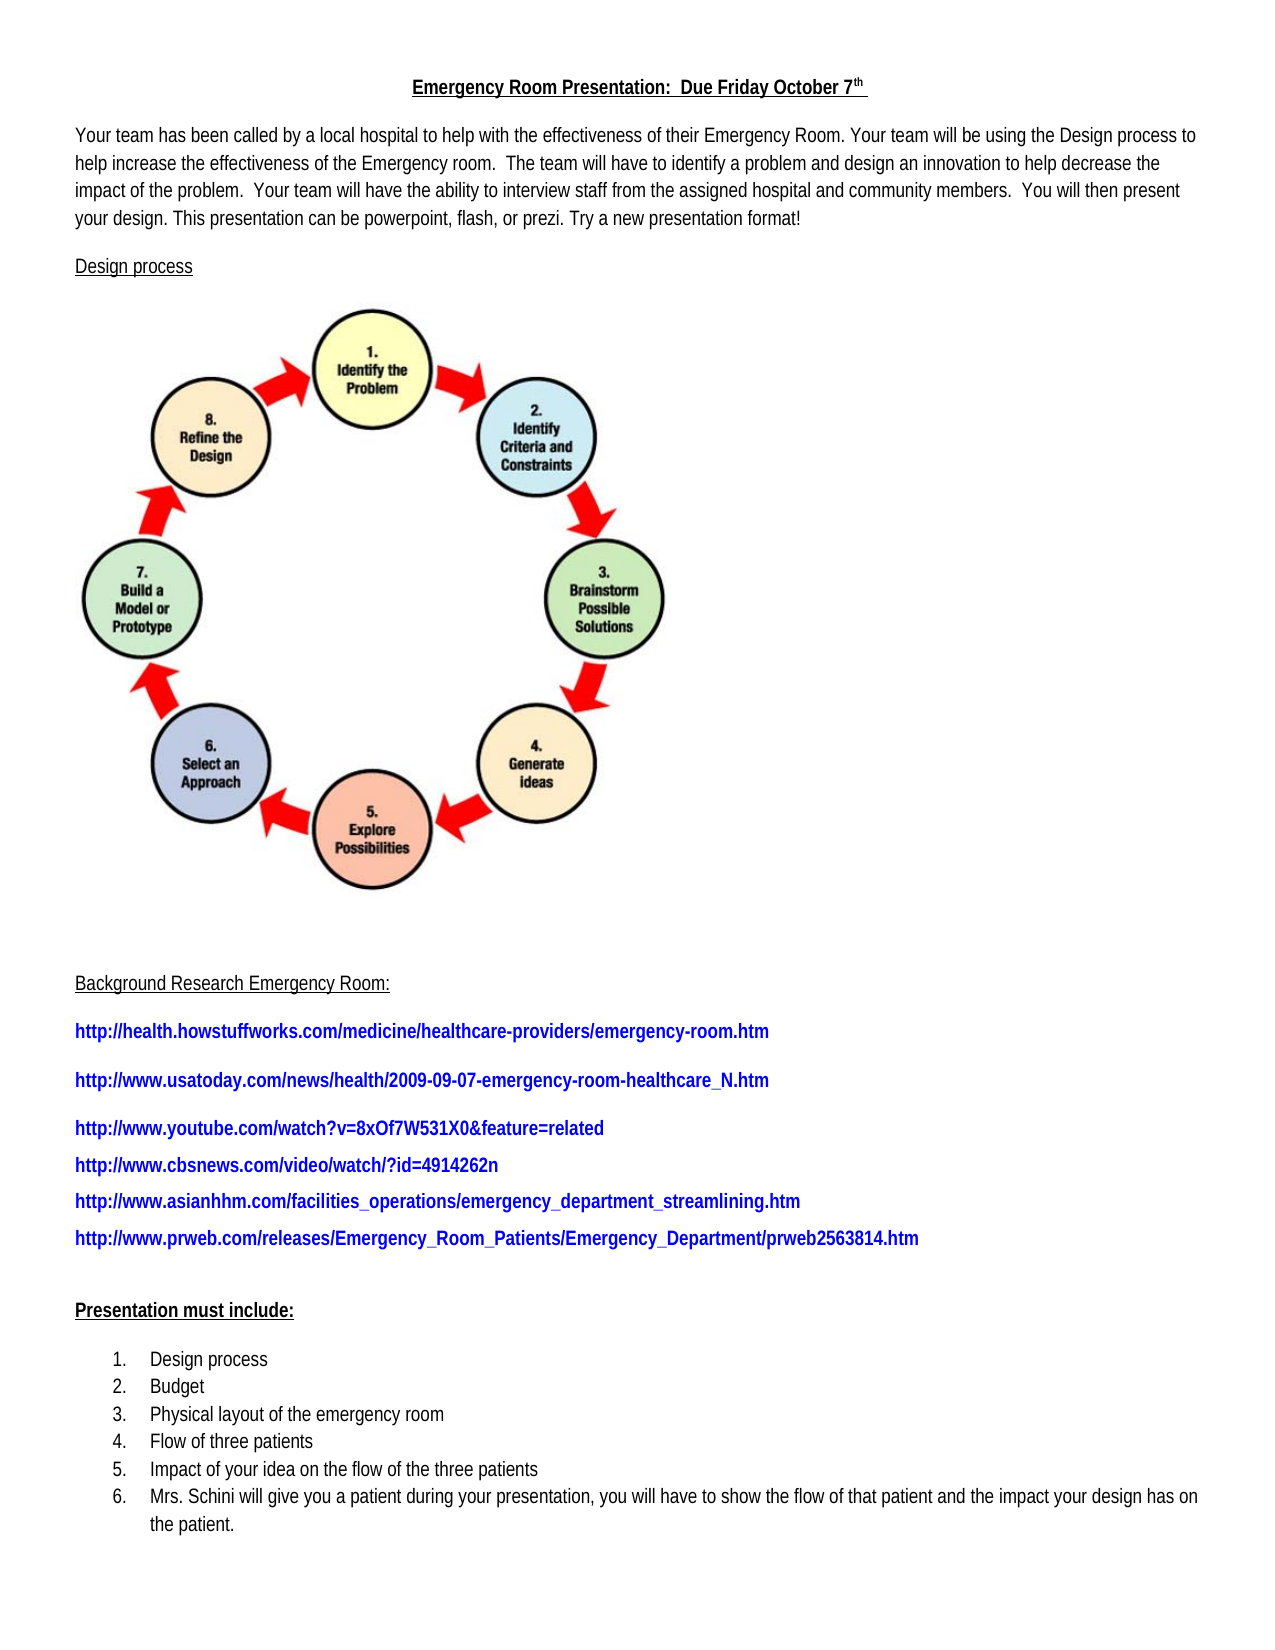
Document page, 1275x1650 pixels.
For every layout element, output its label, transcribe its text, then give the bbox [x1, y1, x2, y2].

list Physical layout of the emergency room [112, 1402, 1200, 1426]
text Design process [75, 254, 1200, 278]
list Mrs. Schini will give you a patient during your presentation, you will have to show the flow of that patient and the impact your design has on the patient. [112, 1484, 1200, 1536]
list http://www.asianhhm.com/facilities_operations/emergency_department_streamlining.htm [75, 1189, 1200, 1213]
list http://www.youtube.com/watch?v=8xOf7W531X0&feature=related [75, 1116, 1200, 1140]
text Background Research Emergency Room: [75, 971, 1200, 995]
list Budget [112, 1374, 1200, 1398]
list Impact of your idea on the flow of the three patients [112, 1457, 1200, 1481]
list http://www.prweb.com/releases/Emergency_Room_Patients/Emergency_Department/prweb2563814.htm [75, 1226, 1200, 1249]
text http://www.usatoday.com/news/health/2009-09-07-emergency-room-healthcare_N.htm [75, 1068, 1200, 1092]
text Emergency Room Presentation: Due Friday October 7th [75, 75, 1200, 99]
list Design process [112, 1347, 1200, 1371]
text http://health.howstuffworks.com/medicine/healthcare-providers/emergency-room.htm [75, 1019, 1200, 1043]
picture [75, 302, 671, 898]
text Your team has been called by a local hospital to help with the effectiveness of their Emergency Room. Your team will be using the Design process to help increase the effectiveness of the Emergency room. The team will have to identify a problem and design an innovation to help decrease the impact of the problem. Your team will have the ability to interview staff from the assigned hospital and community members. You will then present your design. This presentation can be powerpoint, flash, or prezi. Try a new presentation format! [75, 123, 1200, 230]
list Flow of three patients [112, 1429, 1200, 1453]
text Presentation must include: [75, 1298, 1200, 1322]
list http://www.cbsnews.com/video/watch/?id=4914262n [75, 1153, 1200, 1177]
